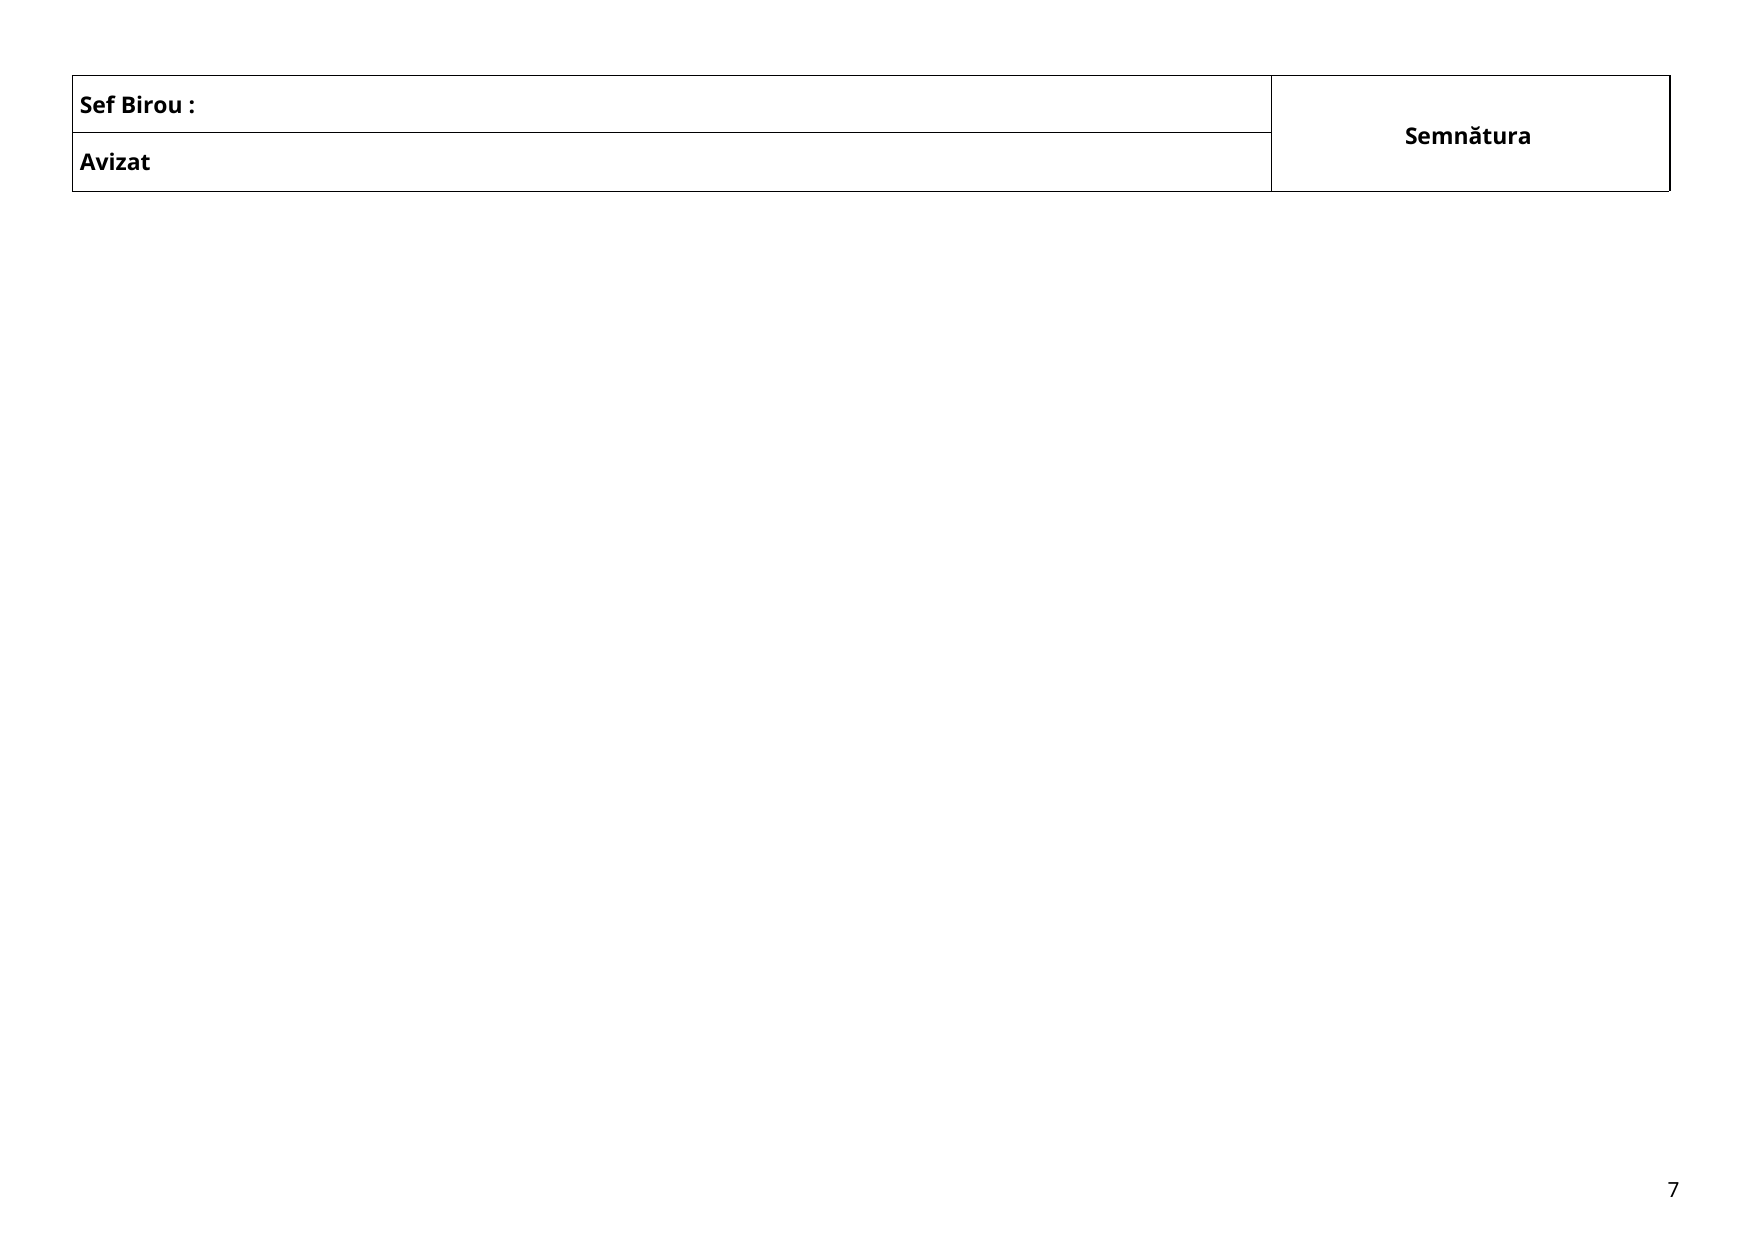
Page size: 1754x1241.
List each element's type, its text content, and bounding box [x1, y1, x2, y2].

table_cell Avizat [73, 133, 1271, 191]
table_header Semnătura [1272, 76, 1669, 191]
table_header Sef Birou : [73, 76, 1271, 132]
